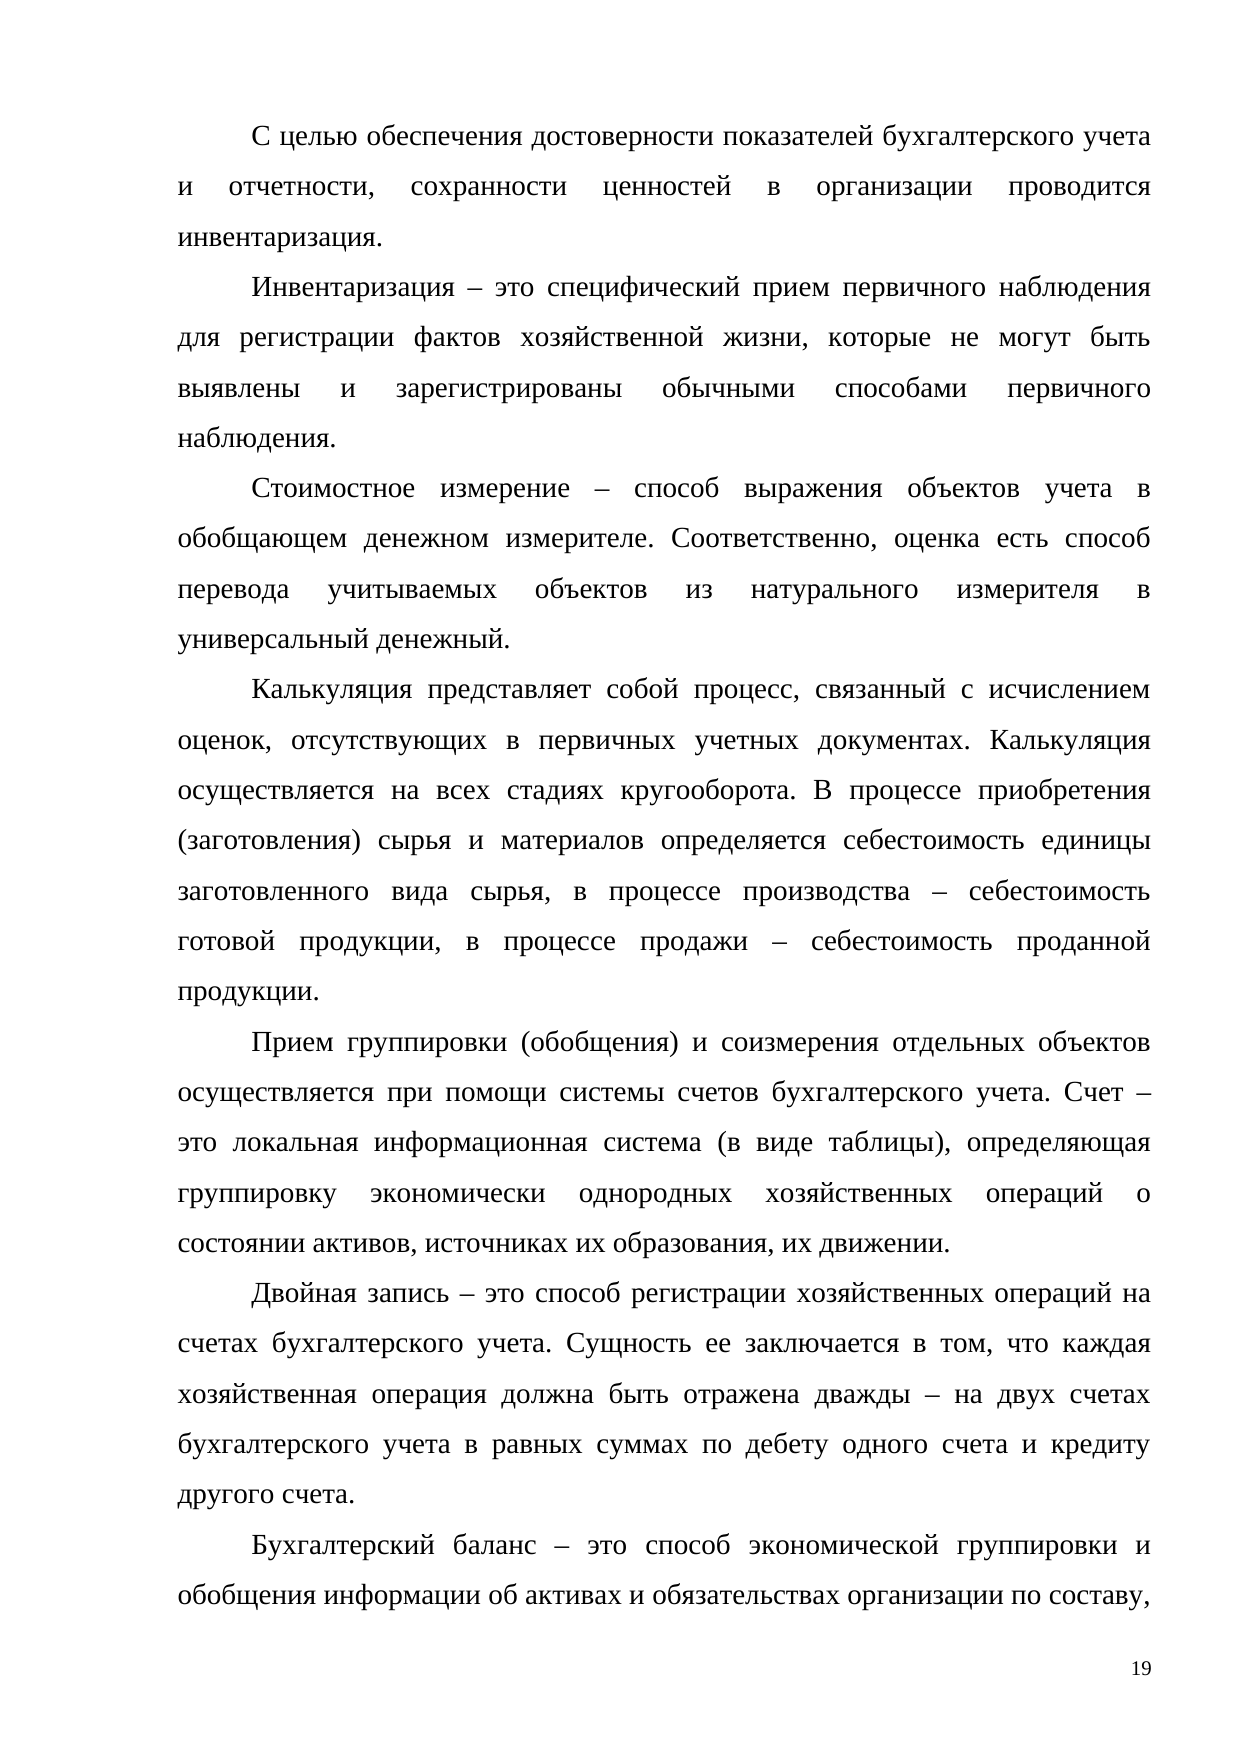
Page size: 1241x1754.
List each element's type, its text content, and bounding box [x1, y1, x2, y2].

text Калькуляция представляет собой процесс, связанный с исчислением оценок, отсутствующих в первичных учетных документах. Калькуляция осуществляется на всех стадиях кругооборота. В процессе приобретения (заготовления) сырья и материалов определяется себестоимость единицы заготовленного вида сырья, в процессе производства – себестоимость готовой продукции, в процессе продажи – себестоимость проданной продукции. [177, 672, 1152, 1007]
text Инвентаризация – это специфический прием первичного наблюдения для регистрации фактов хозяйственной жизни, которые не могут быть выявлены и зарегистрированы обычными способами первичного наблюдения. [177, 269, 1152, 453]
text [177, 1527, 1152, 1611]
text Двойная запись – это способ регистрации хозяйственных операций на счетах бухгалтерского учета. Сущность ее заключается в том, что каждая хозяйственная операция должна быть отражена дважды – на двух счетах бухгалтерского учета в равных суммах по дебету одного счета и кредиту другого счета. [177, 1275, 1152, 1510]
text С целью обеспечения достоверности показателей бухгалтерского учета и отчетности, сохранности ценностей в организации проводится инвентаризация. [177, 118, 1152, 252]
text Прием группировки (обобщения) и соизмерения отдельных объектов осуществляется при помощи системы счетов бухгалтерского учета. Счет – это локальная информационная система (в виде таблицы), определяющая группировку экономически однородных хозяйственных операций о состоянии активов, источниках их образования, их движении. [177, 1024, 1152, 1258]
text Стоимостное измерение – способ выражения объектов учета в обобщающем денежном измерителе. Соответственно, оценка есть способ перевода учитываемых объектов из натурального измерителя в универсальный денежный. [177, 470, 1152, 655]
